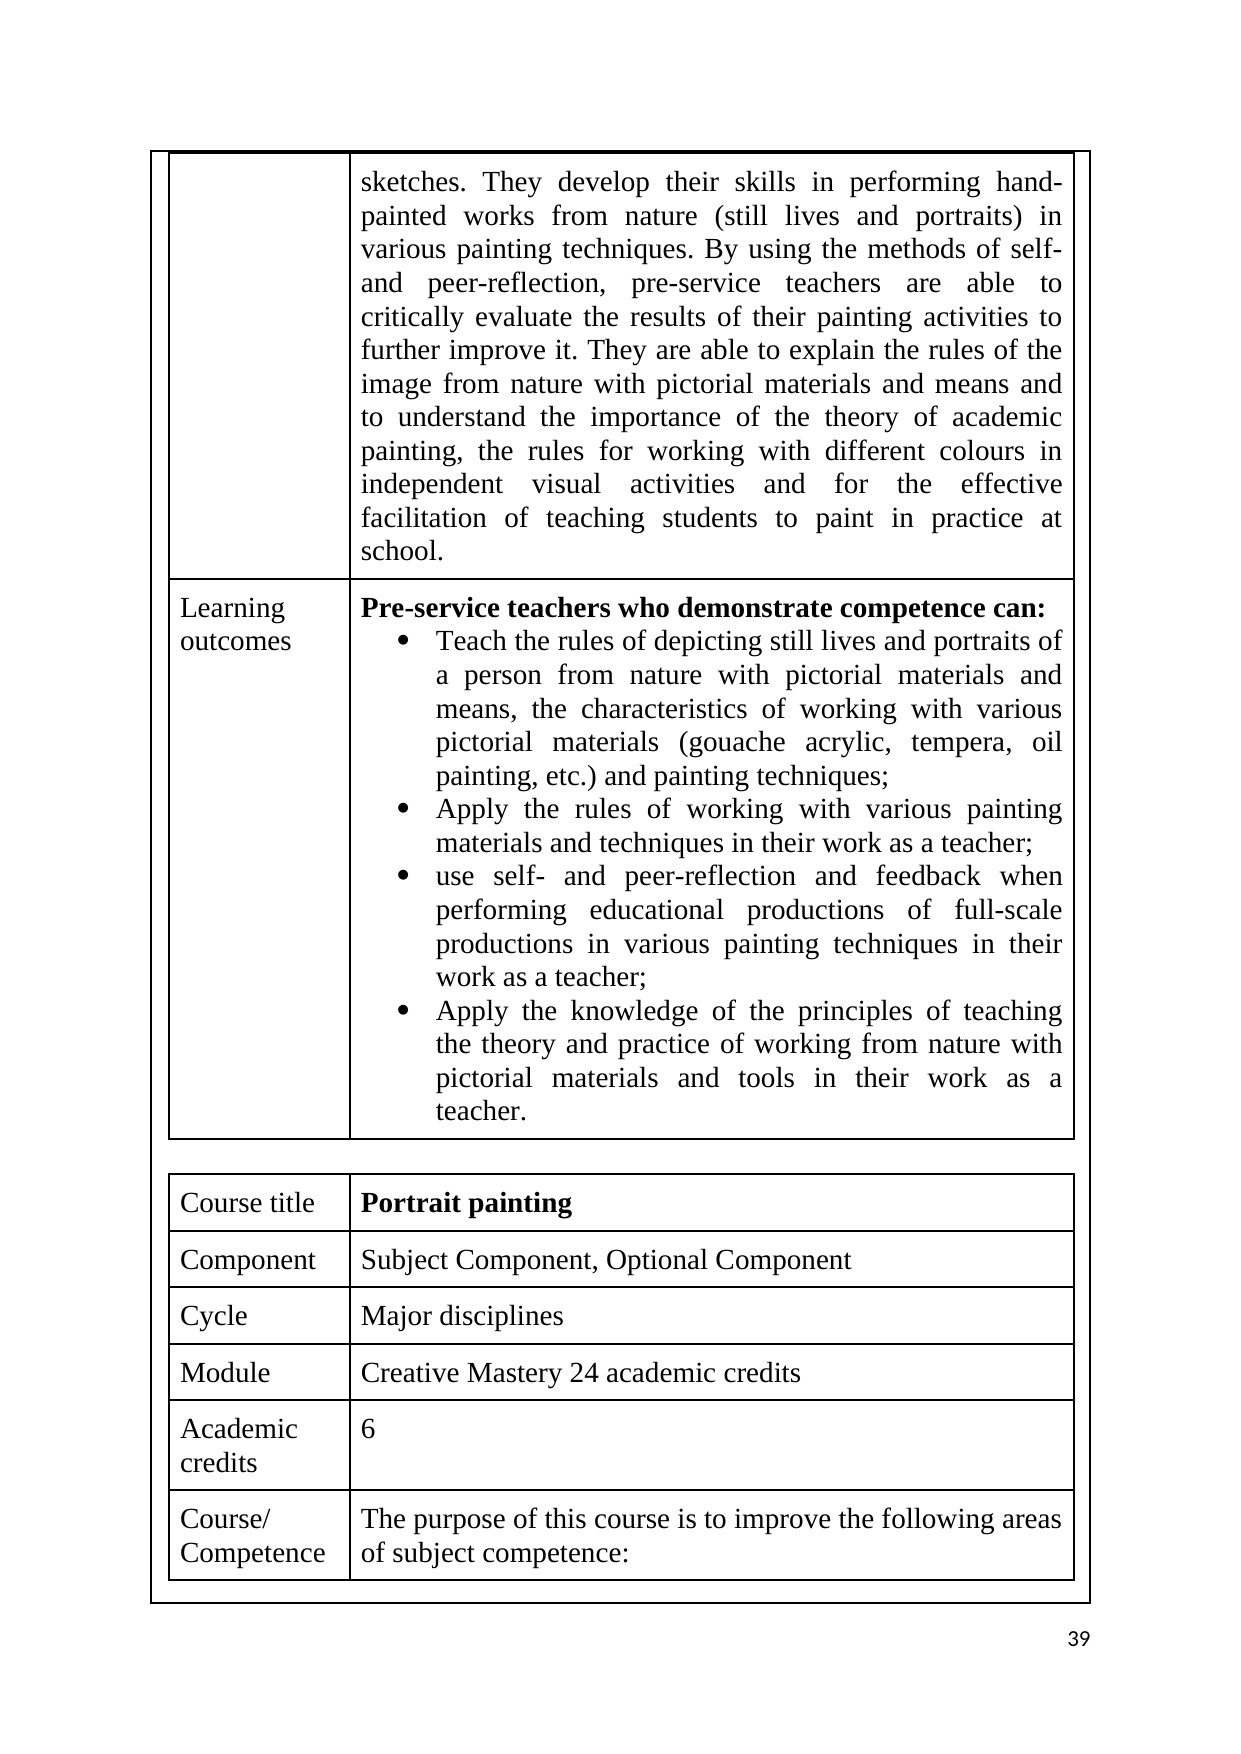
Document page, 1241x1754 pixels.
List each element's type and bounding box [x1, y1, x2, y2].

table_cell [152, 152, 1089, 1602]
